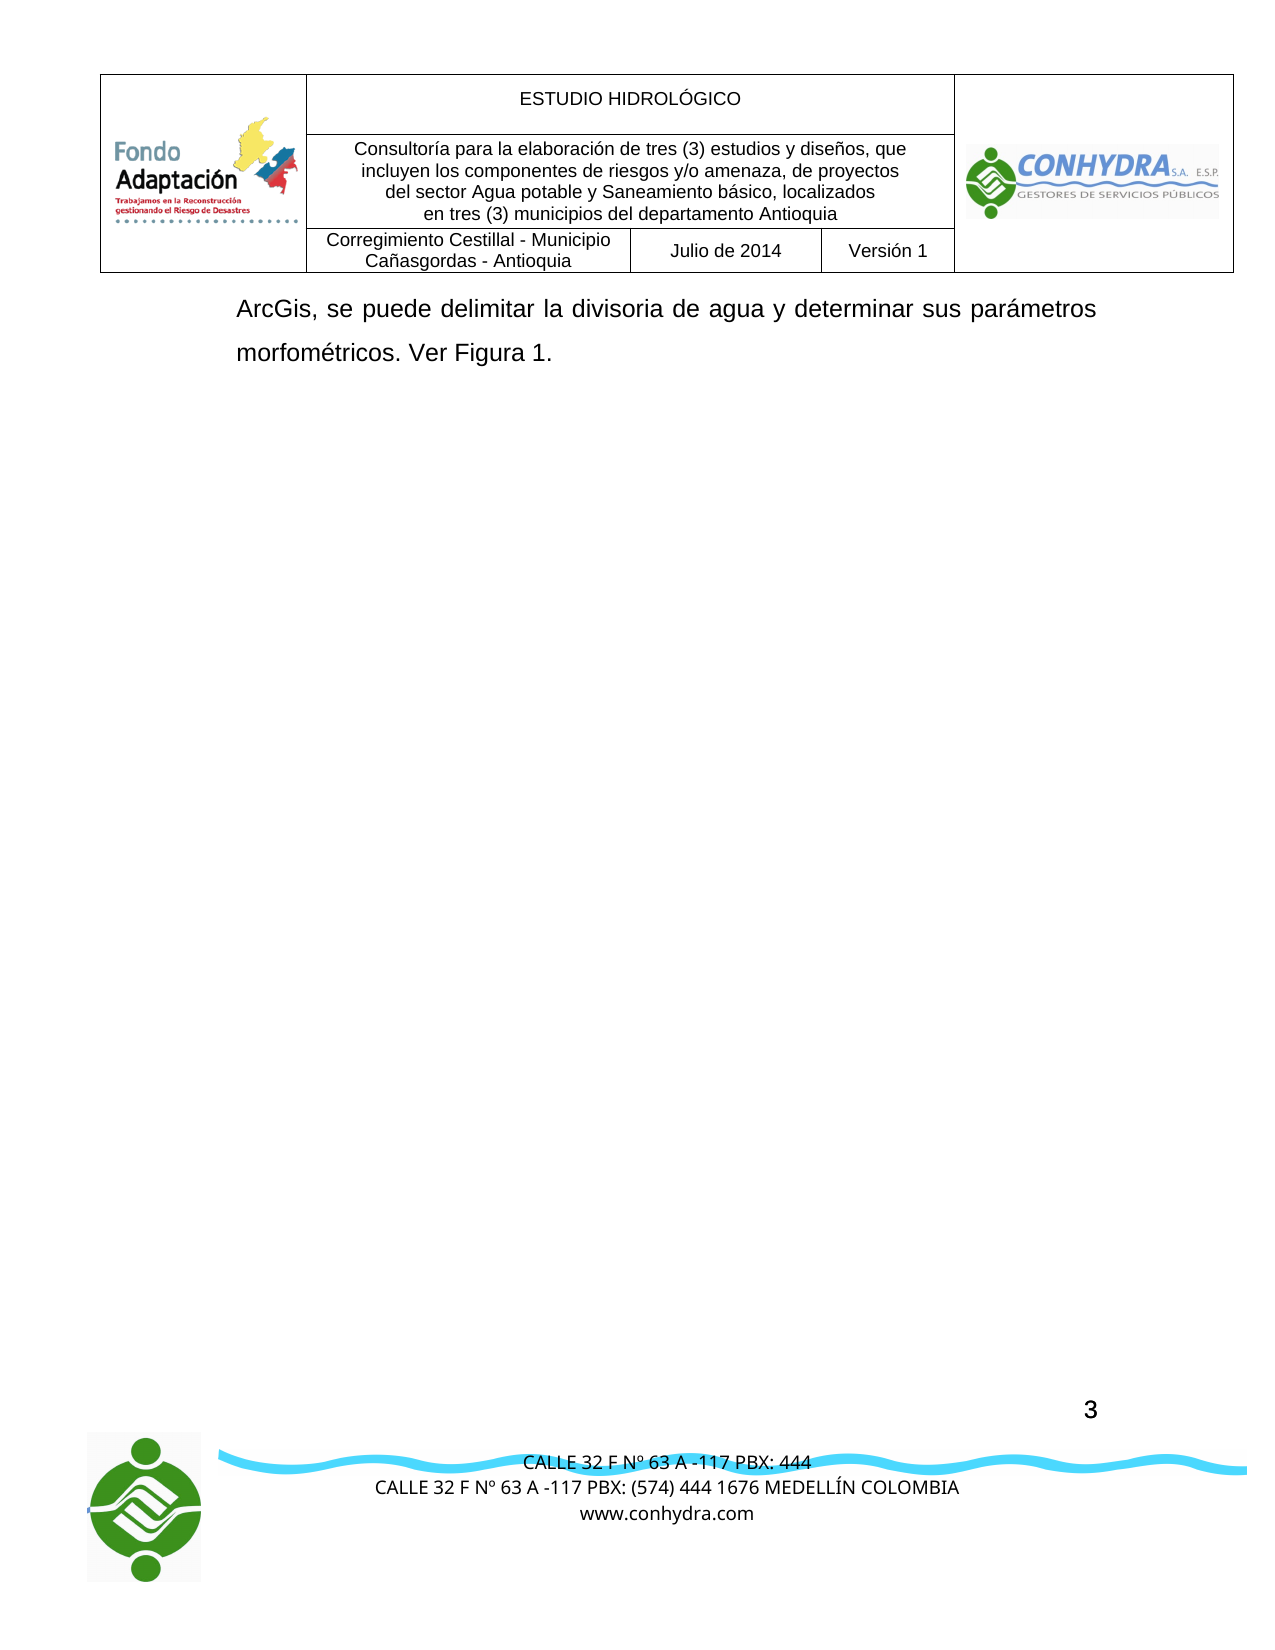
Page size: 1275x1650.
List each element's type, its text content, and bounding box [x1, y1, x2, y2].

picture [115, 111, 298, 224]
picture [966, 144, 1219, 219]
picture [87, 1432, 201, 1582]
picture [218, 1449, 1247, 1476]
